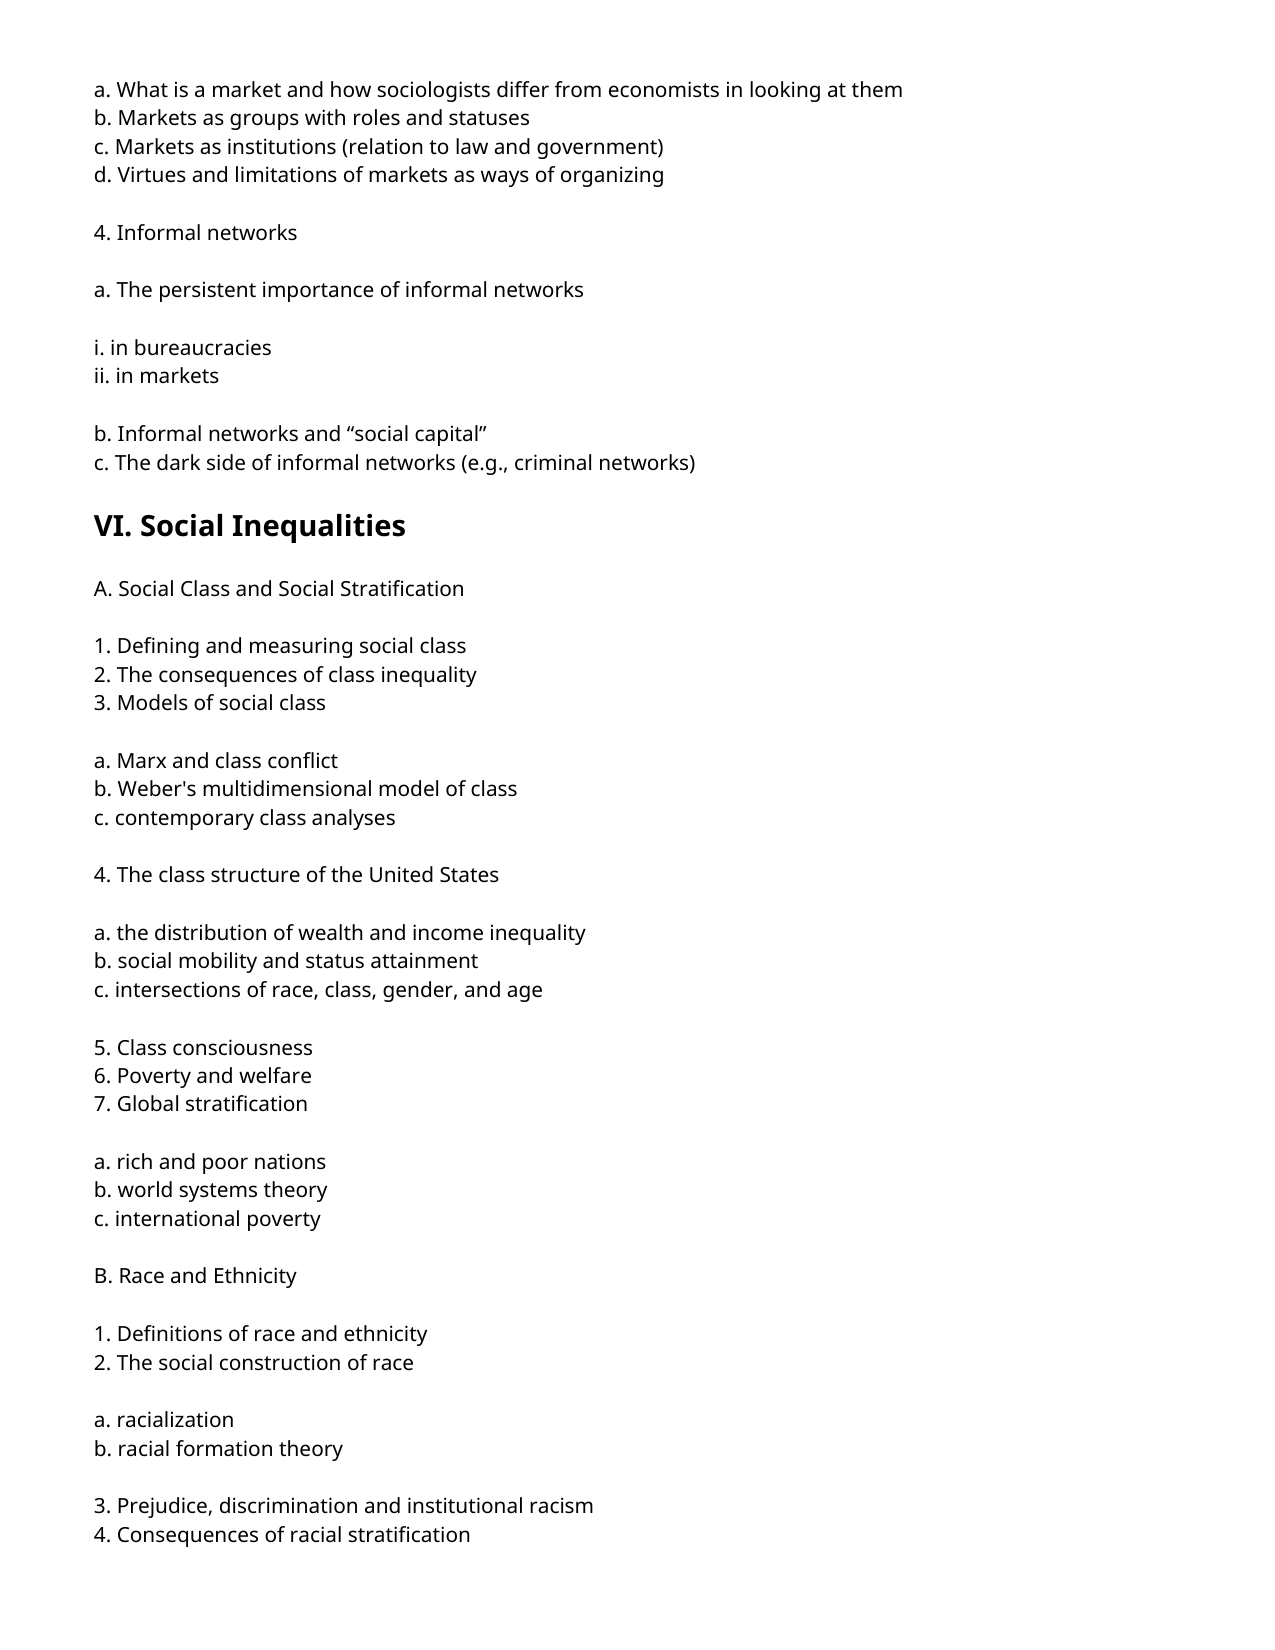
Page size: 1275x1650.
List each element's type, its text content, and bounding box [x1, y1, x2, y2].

text i. in bureaucracies ii. in markets [94, 333, 1191, 390]
text a. racialization b. racial formation theory [94, 1405, 1191, 1462]
text 4. Informal networks [94, 218, 1191, 246]
text b. Informal networks and “social capital” c. The dark side of informal networks (e.g., criminal networks) [94, 419, 1191, 476]
text 1. Defining and measuring social class 2. The consequences of class inequality 3. Models of social class [94, 632, 1191, 717]
text a. the distribution of wealth and income inequality b. social mobility and status attainment c. intersections of race, class, gender, and age [94, 918, 1191, 1003]
text 3. Prejudice, discrimination and institutional racism 4. Consequences of racial stratification [94, 1491, 1191, 1548]
text 5. Class consciousness 6. Poverty and welfare 7. Global stratification [94, 1033, 1191, 1118]
text VI. Social Inequalities [94, 505, 1191, 545]
text a. The persistent importance of informal networks [94, 276, 1191, 304]
text 1. Definitions of race and ethnicity 2. The social construction of race [94, 1319, 1191, 1376]
text A. Social Class and Social Stratification [94, 574, 1191, 602]
text 4. The class structure of the United States [94, 861, 1191, 889]
text B. Race and Ethnicity [94, 1262, 1191, 1290]
text a. Marx and class conflict b. Weber's multidimensional model of class c. contemporary class analyses [94, 746, 1191, 831]
text a. rich and poor nations b. world systems theory c. international poverty [94, 1147, 1191, 1232]
text a. What is a market and how sociologists differ from economists in looking at them b. Markets as groups with roles and statuses c. Markets as institutions (relation to law and government) d. Virtues and limitations of markets as ways of organizing [94, 75, 1191, 189]
